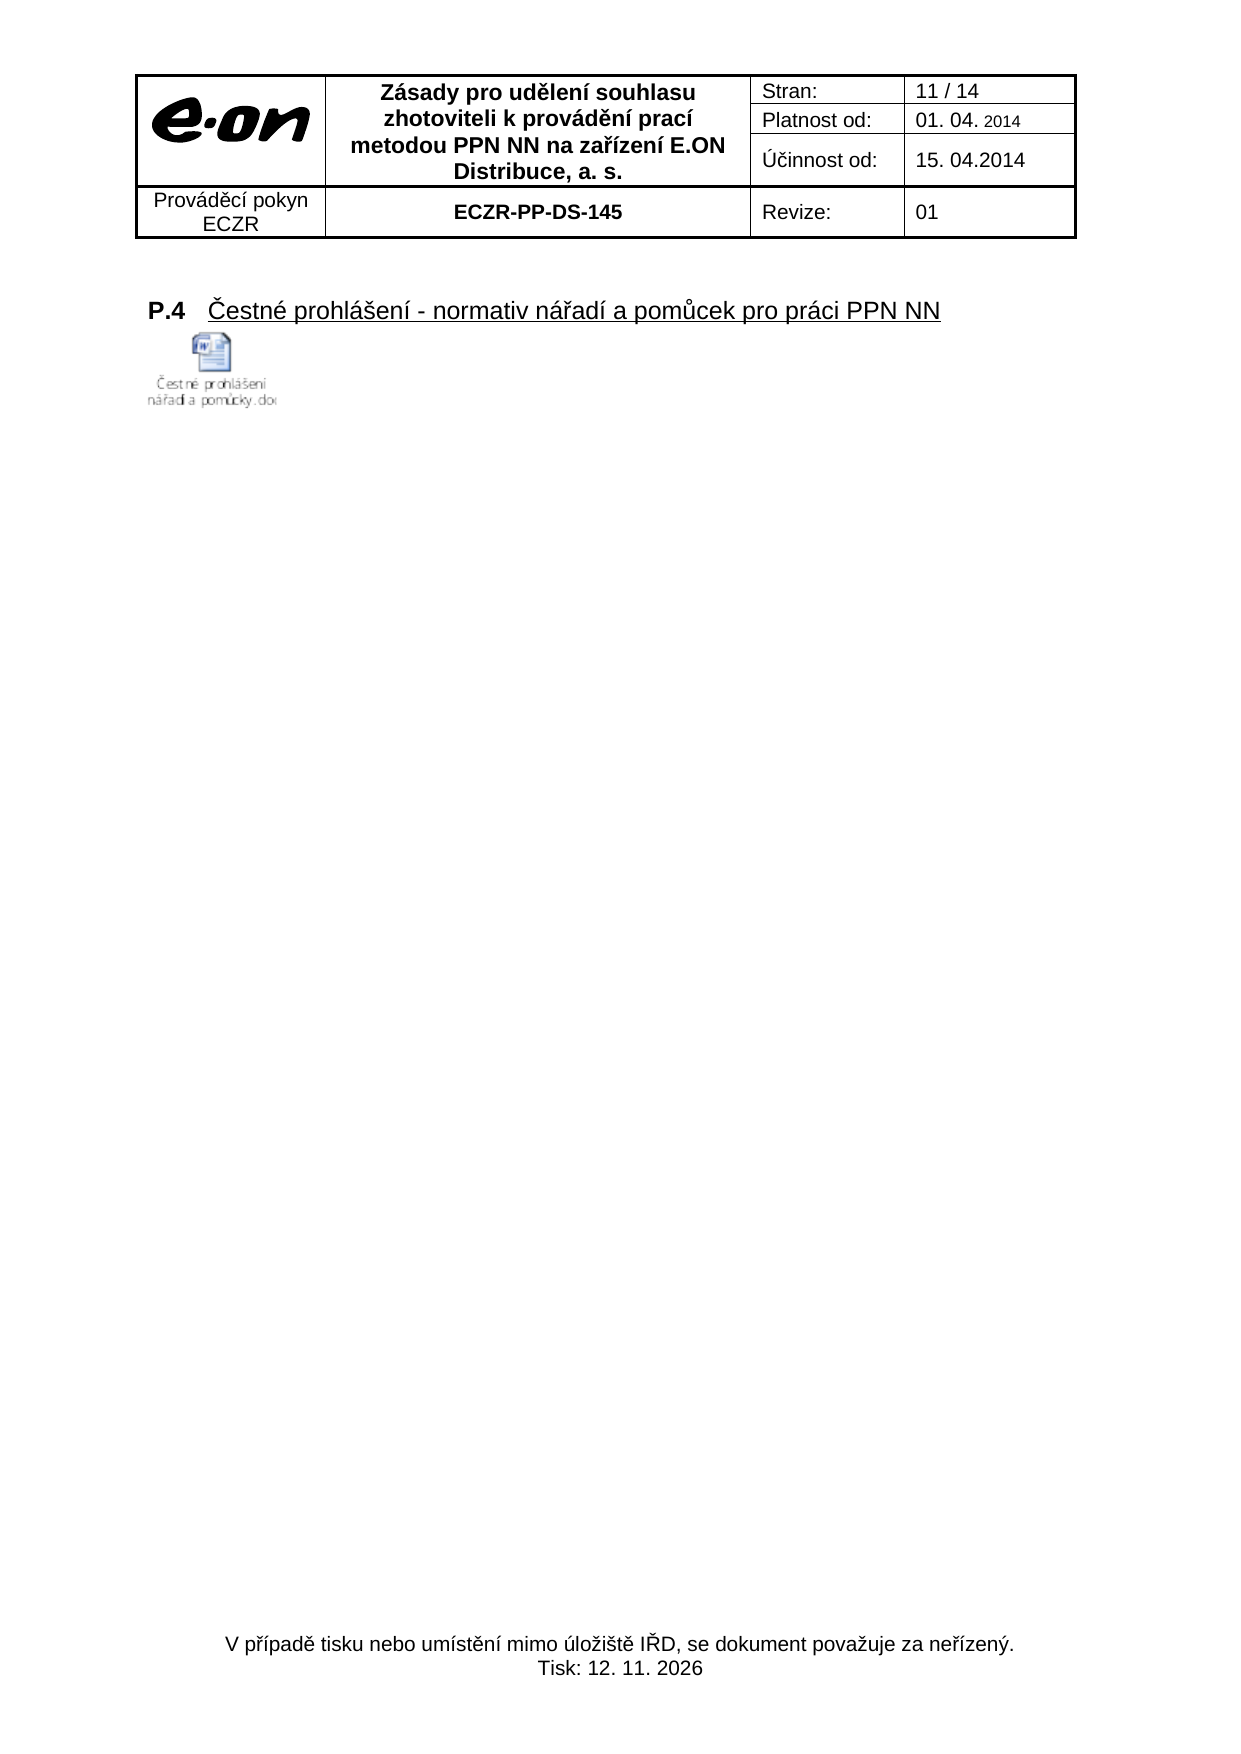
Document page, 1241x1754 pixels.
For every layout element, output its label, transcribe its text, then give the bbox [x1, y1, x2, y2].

text Čestné prohlášení - normativ nářadí a pomůcek pro práci PPN NN [148, 296, 1092, 325]
